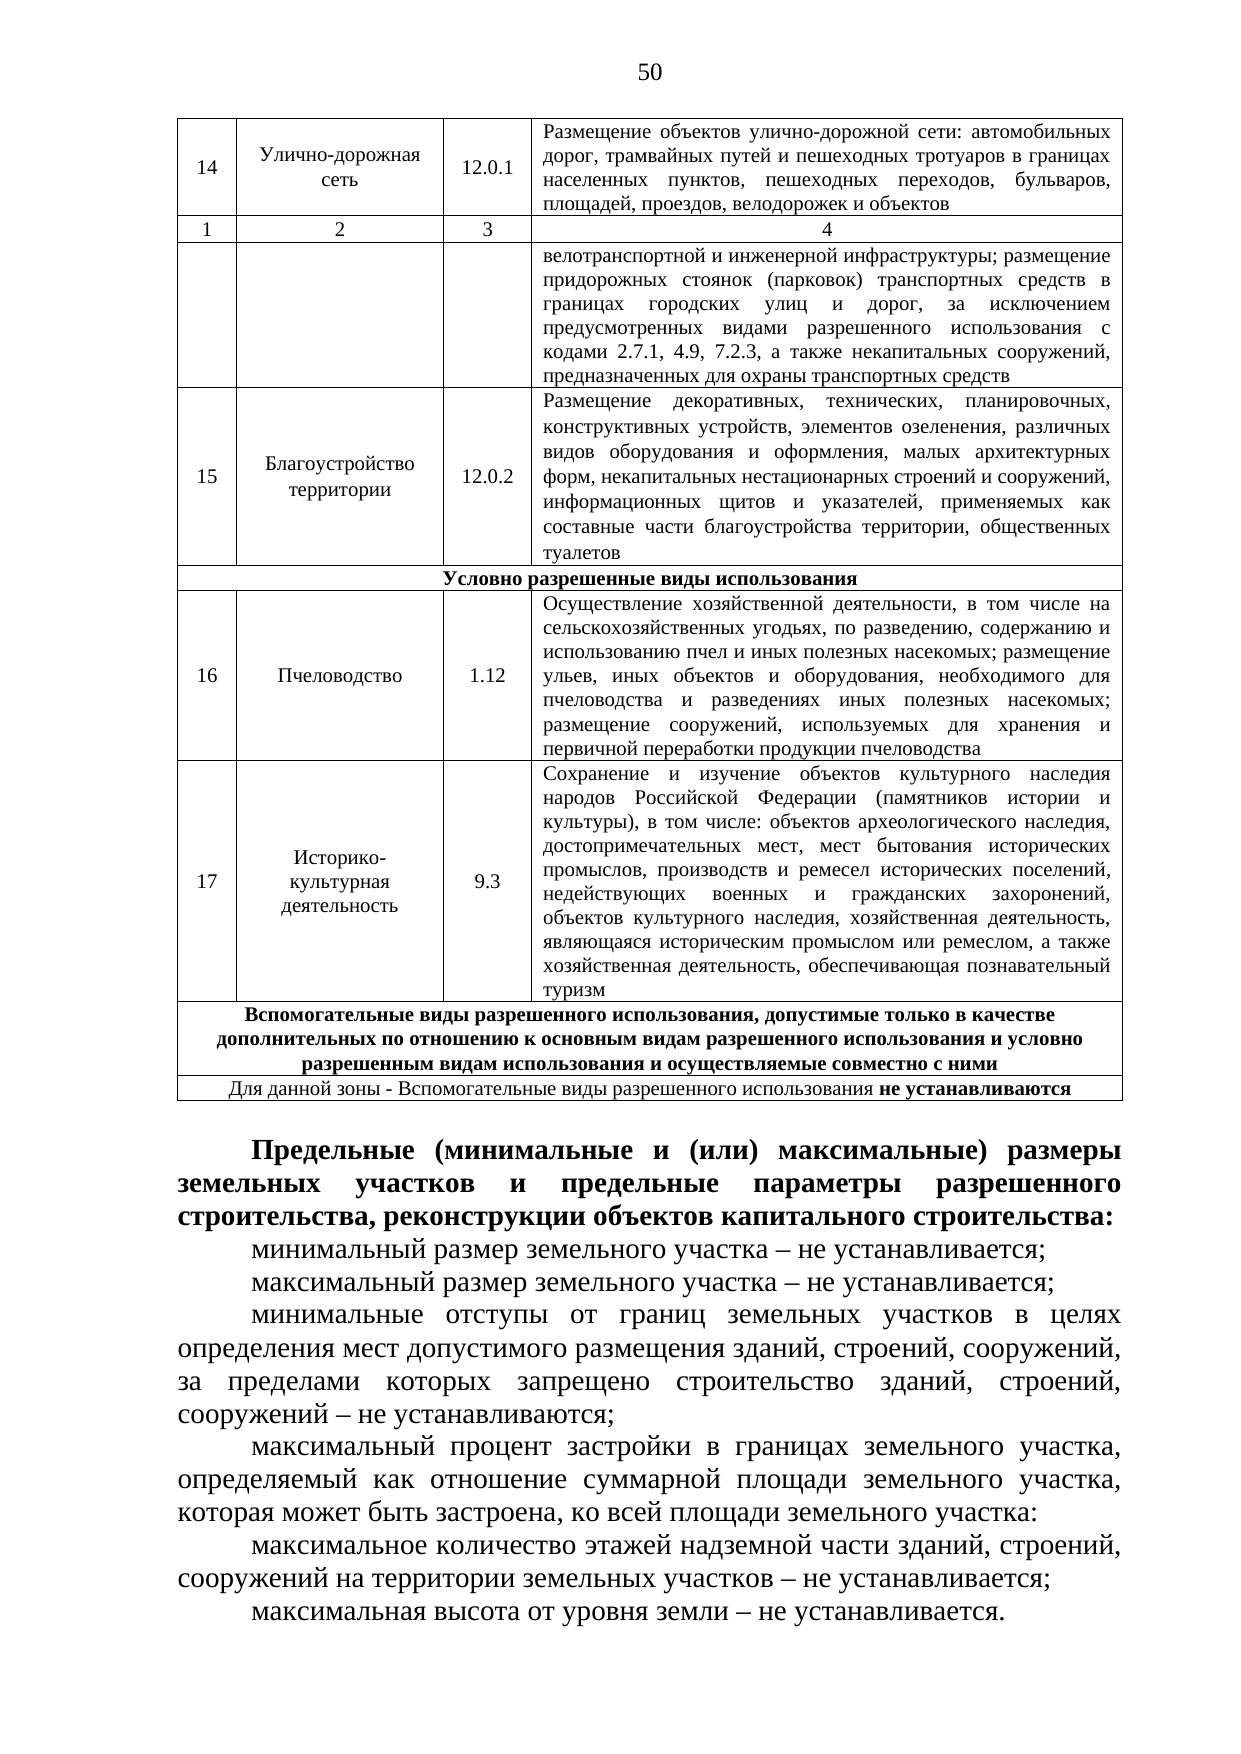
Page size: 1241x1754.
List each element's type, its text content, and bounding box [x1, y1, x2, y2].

table_cell Размещение декоративных, технических, планировочных, конструктивных устройств, элементов озеленения, различных видов оборудования и оформления, малых архитектурных форм, некапитальных нестационарных строений и сооружений, информационных щитов и указателей, применяемых как составные части благоустройства территории, общественных туалетов [532, 388, 1122, 565]
table_cell 3 [444, 216, 531, 242]
table_cell 15 [178, 388, 236, 565]
table_cell 12.0.2 [444, 388, 531, 565]
table_cell 16 [178, 591, 236, 759]
table_cell 14 [178, 119, 236, 215]
table_cell 1 [178, 216, 236, 242]
table_cell Размещение объектов улично-дорожной сети: автомобильных дорог, трамвайных путей и пешеходных тротуаров в границах населенных пунктов, пешеходных переходов, бульваров, площадей, проездов, велодорожек и объектов [532, 119, 1122, 215]
text максимальная высота от уровня земли – не устанавливается. [177, 1594, 1122, 1626]
text минимальные отступы от границ земельных участков в целях определения мест допустимого размещения зданий, строений, сооружений, за пределами которых запрещено строительство зданий, строений, сооружений – не устанавливаются; [177, 1298, 1122, 1429]
table_cell Пчеловодство [237, 591, 443, 759]
table_cell Для данной зоны - Вспомогательные виды разрешенного использования не устанавливаются [178, 1076, 1122, 1099]
text максимальный процент застройки в границах земельного участка, определяемый как отношение суммарной площади земельного участка, которая может быть застроена, ко всей площади земельного участка: [177, 1429, 1122, 1528]
table_cell Условно разрешенные виды использования [178, 566, 1122, 590]
table_cell 17 [178, 761, 236, 1001]
table_cell Осуществление хозяйственной деятельности, в том числе на сельскохозяйственных угодьях, по разведению, содержанию и использованию пчел и иных полезных насекомых; размещение ульев, иных объектов и оборудования, необходимого для пчеловодства и разведениях иных полезных насекомых; размещение сооружений, используемых для хранения и первичной переработки продукции пчеловодства [532, 591, 1122, 759]
table_cell Улично-дорожная сеть [237, 119, 443, 215]
table_cell [237, 243, 443, 387]
text Предельные (минимальные и (или) максимальные) размеры земельных участков и предельные параметры разрешенного строительства, реконструкции объектов капитального строительства: [177, 1133, 1122, 1232]
table_cell Историко-культурная деятельность [237, 761, 443, 1001]
table_cell 4 [532, 216, 1122, 242]
table_cell [444, 243, 531, 387]
table_cell [178, 243, 236, 387]
text максимальное количество этажей надземной части зданий, строений, сооружений на территории земельных участков – не устанавливается; [177, 1528, 1122, 1594]
table_cell велотранспортной и инженерной инфраструктуры; размещение придорожных стоянок (парковок) транспортных средств в границах городских улиц и дорог, за исключением предусмотренных видами разрешенного использования с кодами 2.7.1, 4.9, 7.2.3, а также некапитальных сооружений, предназначенных для охраны транспортных средств [532, 243, 1122, 387]
table_cell 1.12 [444, 591, 531, 759]
table_cell 2 [237, 216, 443, 242]
table_cell Сохранение и изучение объектов культурного наследия народов Российской Федерации (памятников истории и культуры), в том числе: объектов археологического наследия, достопримечательных мест, мест бытования исторических промыслов, производств и ремесел исторических поселений, недействующих военных и гражданских захоронений, объектов культурного наследия, хозяйственная деятельность, являющаяся историческим промыслом или ремеслом, а также хозяйственная деятельность, обеспечивающая познавательный туризм [532, 761, 1122, 1001]
text максимальный размер земельного участка – не устанавливается; [177, 1265, 1122, 1298]
text минимальный размер земельного участка – не устанавливается; [177, 1232, 1122, 1265]
table_cell Благоустройство территории [237, 388, 443, 565]
table_cell 9.3 [444, 761, 531, 1001]
table_cell Вспомогательные виды разрешенного использования, допустимые только в качестве дополнительных по отношению к основным видам разрешенного использования и условно разрешенным видам использования и осуществляемые совместно с ними [178, 1002, 1122, 1074]
table_cell 12.0.1 [444, 119, 531, 215]
